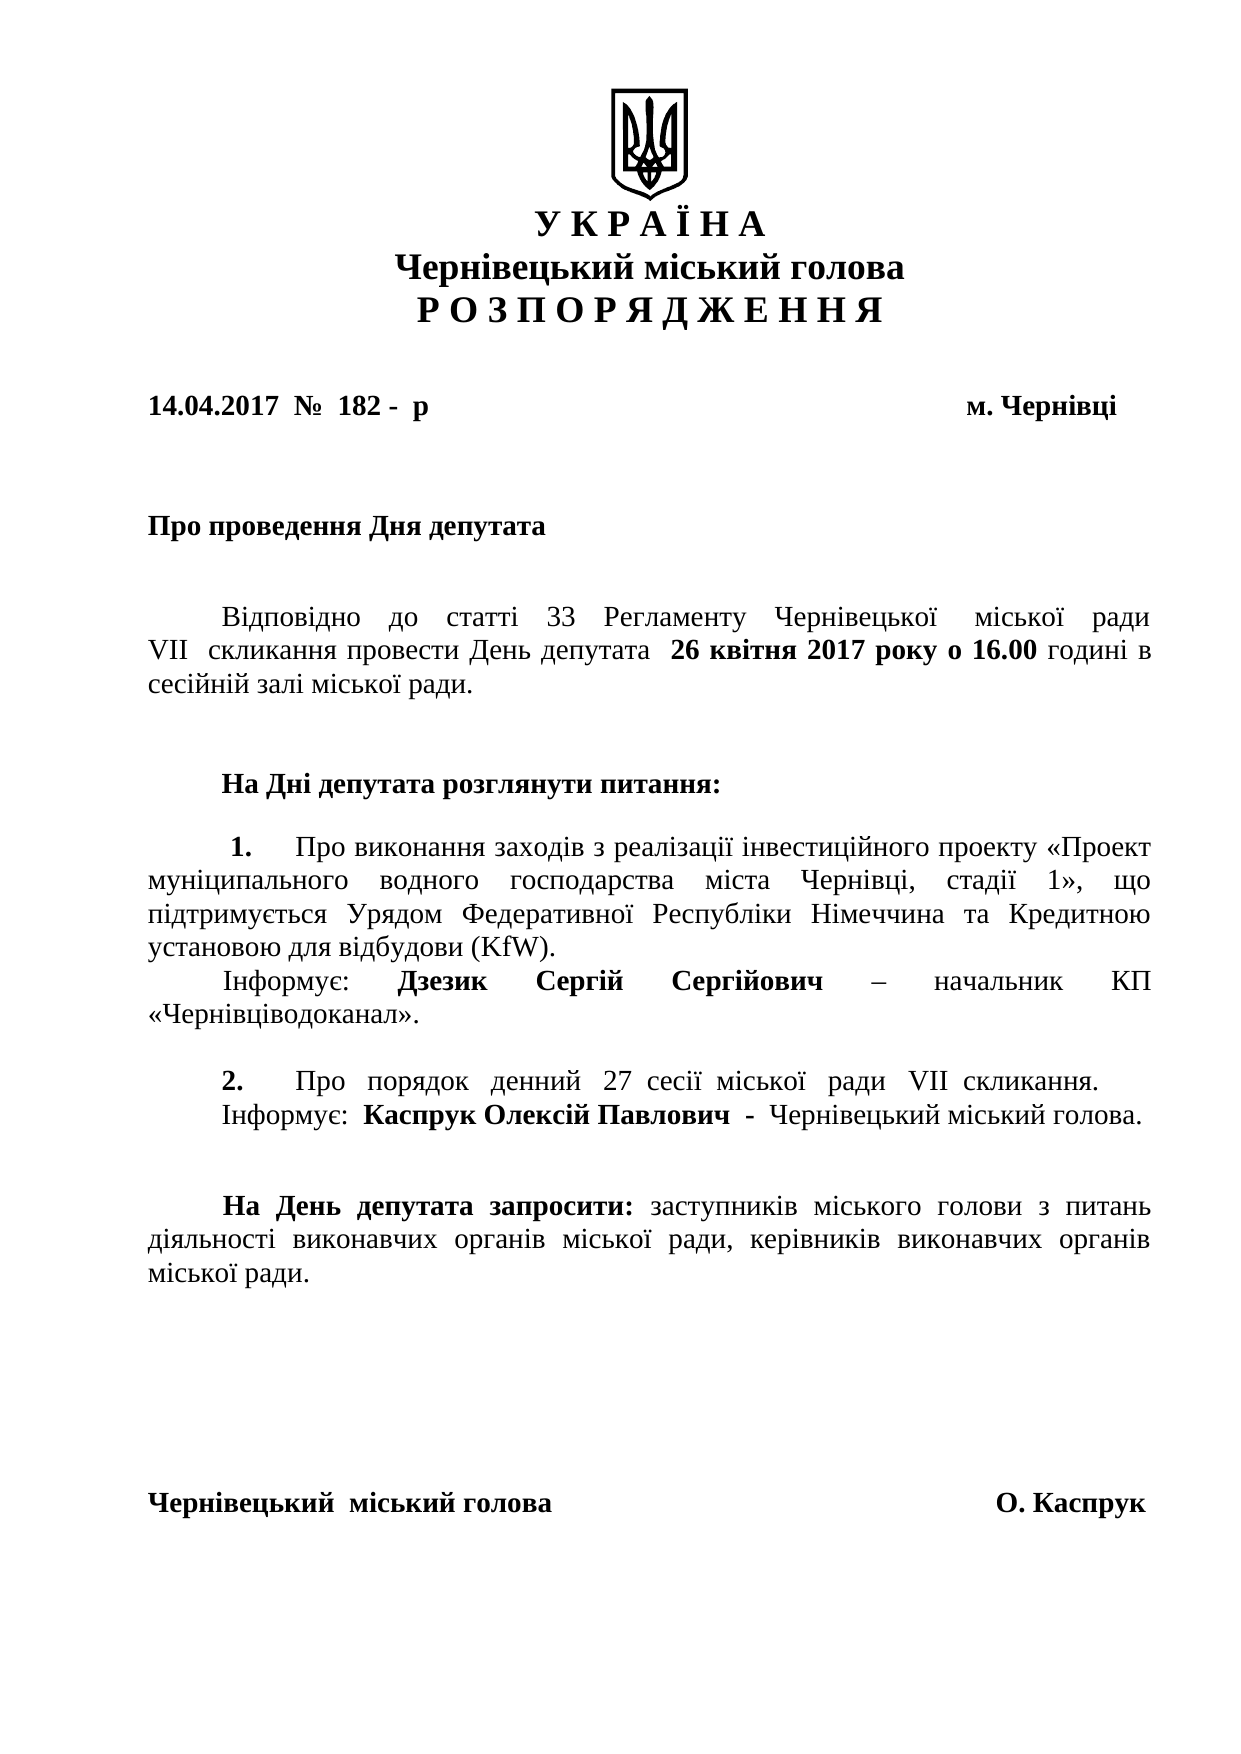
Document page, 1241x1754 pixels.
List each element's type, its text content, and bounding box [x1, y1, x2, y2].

text Інформує: Дзезик Сергій Сергійович – начальник КП «Чернівціводоканал». [148, 963, 1152, 1030]
text У К Р А Ї Н А [148, 201, 1152, 244]
text На Дні депутата розглянути питання: [148, 766, 1152, 800]
subtitle Про проведення Дня депутата [148, 508, 1152, 541]
text На День депутата запросити: заступників міського голови з питань діяльності виконавчих органів міської ради, керівників виконавчих органів міської ради. [148, 1188, 1152, 1289]
text 2. Про порядок денний 27 сесії міської ради VІІ скликання. [148, 1063, 1152, 1097]
text Відповідно до статті 33 Регламенту Чернівецької міської ради VІІ скликання провести День депутата 26 квітня 2017 року о 16.00 годині в сесійній залі міської ради. [148, 599, 1152, 699]
text 14.04.2017 № 182 - р м. Чернівці [148, 388, 1152, 421]
text Чернівецький міський голова [148, 244, 1152, 287]
text Р О З П О Р Я Д Ж Е Н Н Я [148, 287, 1152, 330]
text Чернівецький міський голова [148, 1485, 1152, 1519]
text 1. Про виконання заходів з реалізації інвестиційного проекту «Проект муніципального водного господарства міста Чернівці, стадії 1», що підтримується Урядом Федеративної Республіки Німеччина та Кредитною установою для відбудови (KfW). [148, 829, 1152, 963]
text Інформує: Каспрук Олексій Павлович - Чернівецький міський голова. [148, 1097, 1152, 1131]
